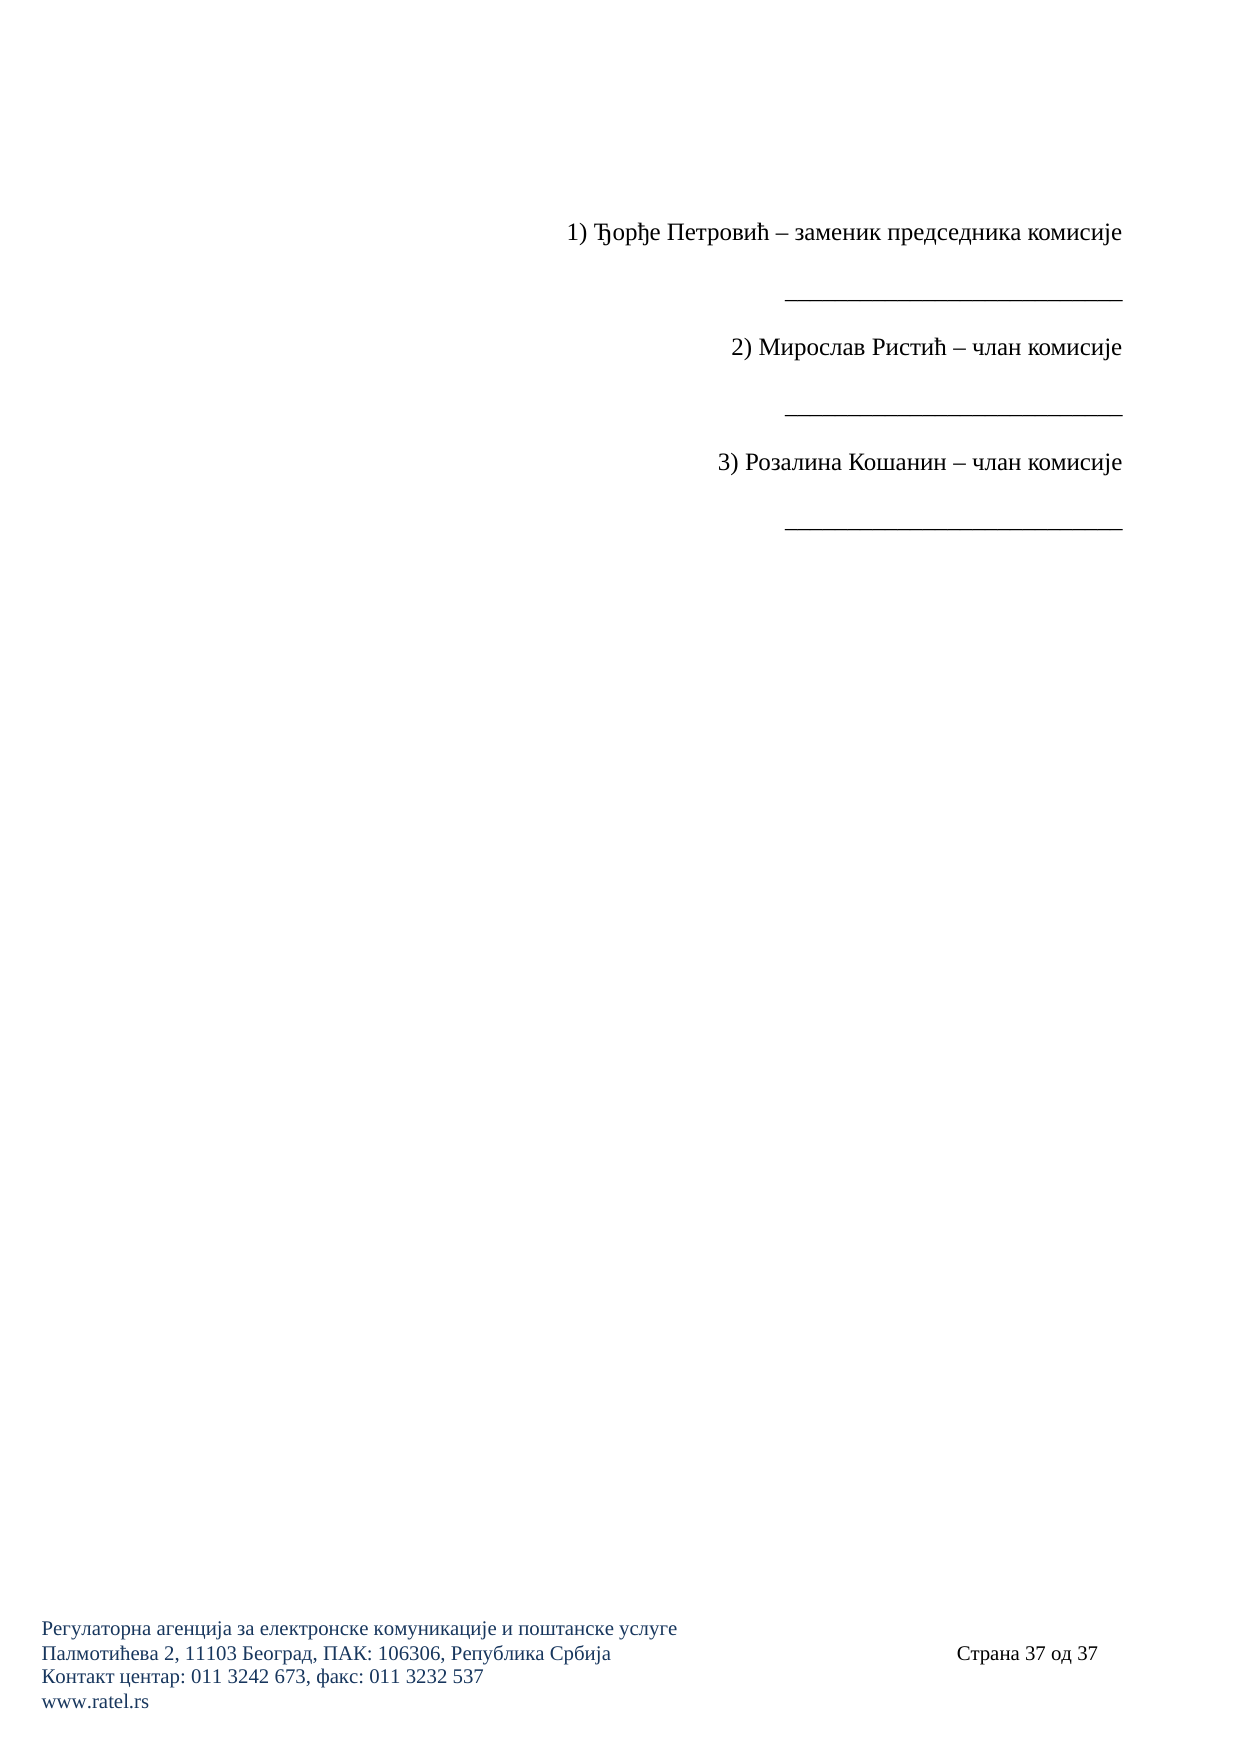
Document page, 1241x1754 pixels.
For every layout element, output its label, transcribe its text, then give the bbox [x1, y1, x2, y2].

text ___________________________ [118, 275, 1122, 303]
text 2) Мирослав Ристић – члан комисије [193, 332, 1122, 361]
text 3) Розалина Кошанин – члан комисије [118, 447, 1122, 476]
text 1) Ђорђе Петровић – заменик председника комисије [118, 217, 1122, 246]
text ___________________________ [193, 390, 1122, 418]
text ___________________________ [118, 504, 1122, 533]
